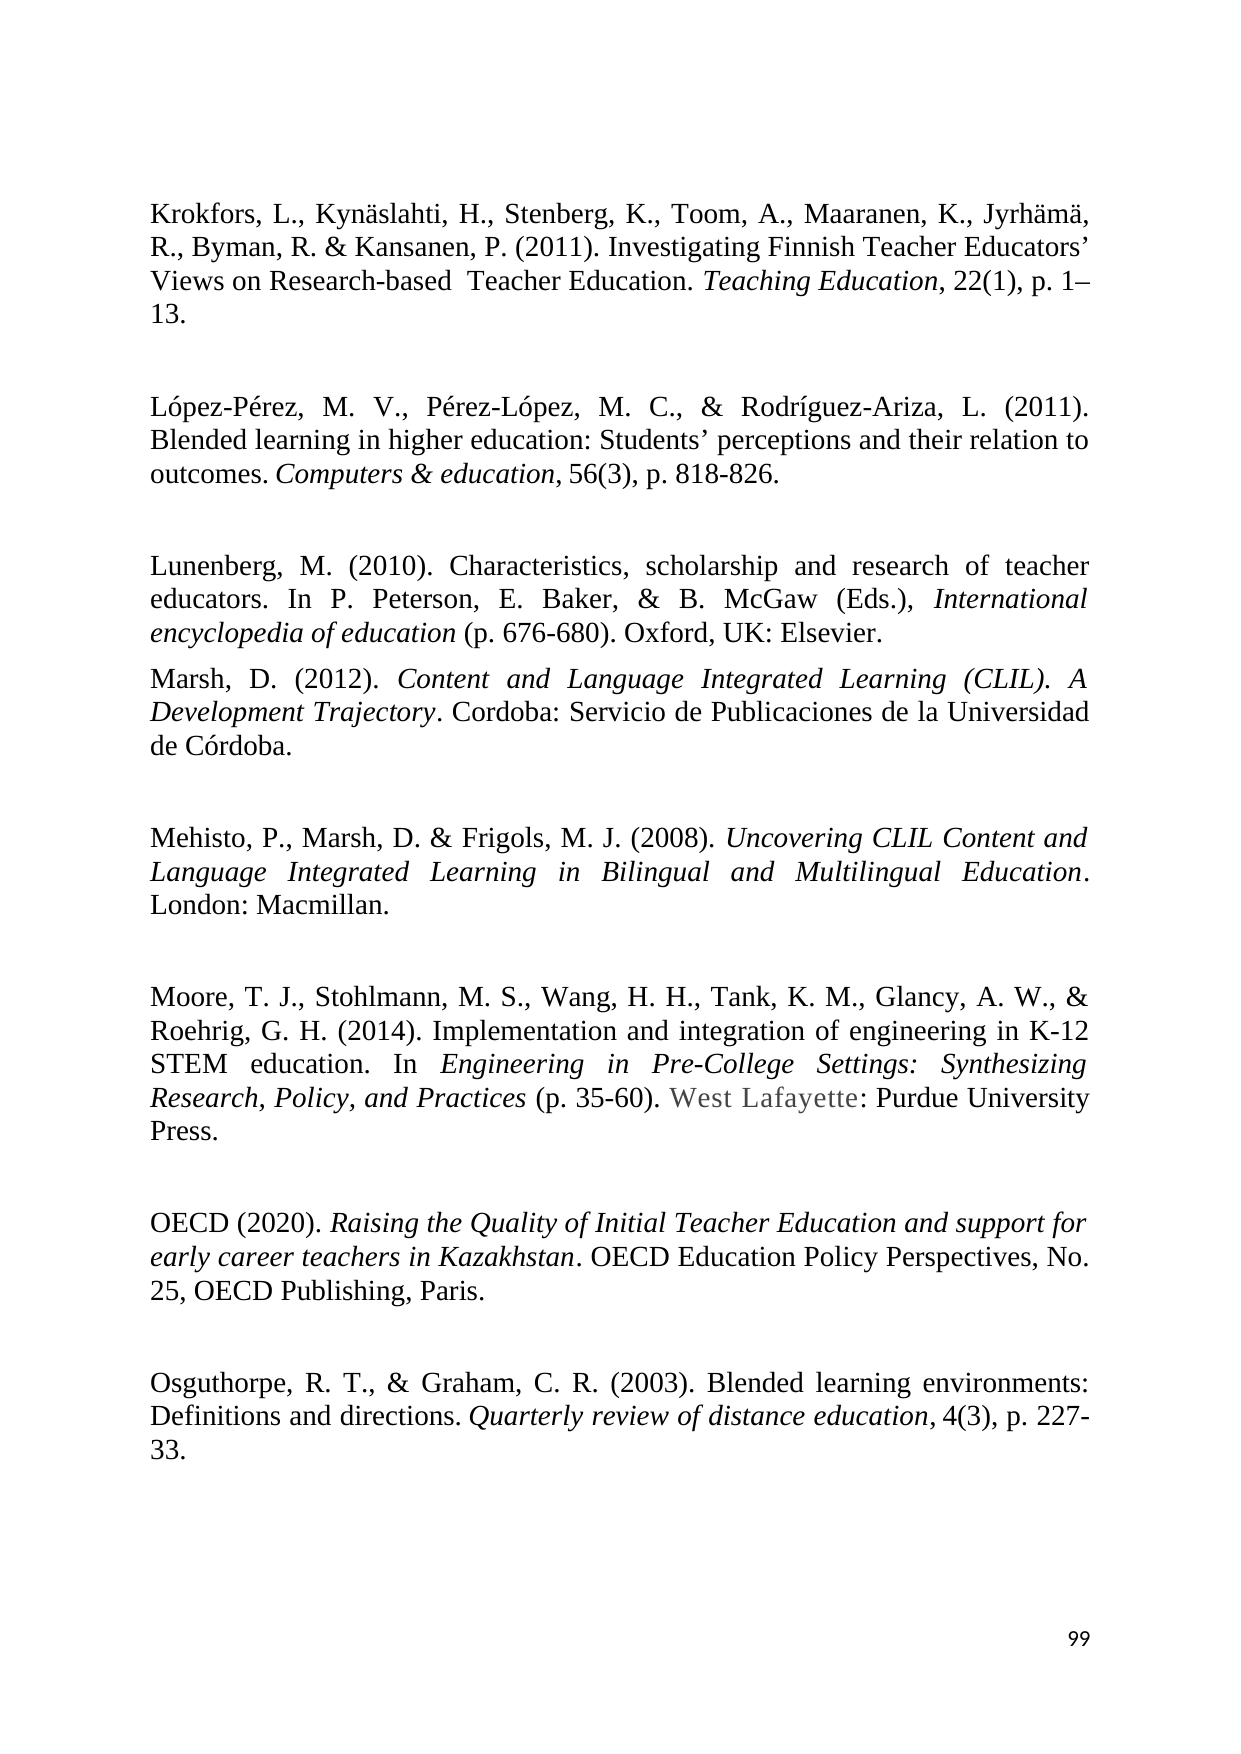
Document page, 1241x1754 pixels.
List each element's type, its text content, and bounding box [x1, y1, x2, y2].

text Lunenberg, M. (2010). Characteristics, scholarship and research of teacher educators. In P. Peterson, E. Baker, & B. McGaw (Eds.), International encyclopedia of education (p. 676-680). Oxford, UK: Elsevier. [150, 548, 1090, 648]
text Osguthorpe, R. T., & Graham, C. R. (2003). Blended learning environments: Definitions and directions. Quarterly review of distance education, 4(3), p. 227-33. [150, 1365, 1090, 1465]
text Marsh, D. (2012). Content and Language Integrated Learning (CLIL). A Development Trajectory. Cordoba: Servicio de Publicaciones de la Universidad de Córdoba. [150, 661, 1090, 762]
text Mehisto, P., Marsh, D. & Frigols, M. J. (2008). Uncovering CLIL Content and Language Integrated Learning in Bilingual and Multilingual Education. London: Macmillan. [150, 820, 1090, 921]
text López-Pérez, M. V., Pérez-López, M. C., & Rodríguez-Ariza, L. (2011). Blended learning in higher education: Students’ perceptions and their relation to outcomes. Computers & education, 56(3), p. 818-826. [150, 389, 1090, 489]
text OECD (2020). Raising the Quality of Initial Teacher Education and support for early career teachers in Kazakhstan. OECD Education Policy Perspectives, No. 25, OECD Publishing, Paris. [150, 1206, 1090, 1306]
text Krokfors, L., Kynäslahti, H., Stenberg, K., Toom, A., Maaranen, K., Jyrhämä, R., Byman, R. & Kansanen, P. (2011). Investigating Finnish Teacher Educators’ Views on Research-based Teacher Education. Teaching Education, 22(1), p. 1–13. [150, 196, 1090, 330]
text Moore, T. J., Stohlmann, M. S., Wang, H. H., Tank, K. M., Glancy, A. W., & Roehrig, G. H. (2014). Implementation and integration of engineering in K-12 STEM education. In Engineering in Pre-College Settings: Synthesizing Research, Policy, and Practices (p. 35-60). West Lafayette: Purdue University Press. [150, 979, 1090, 1147]
